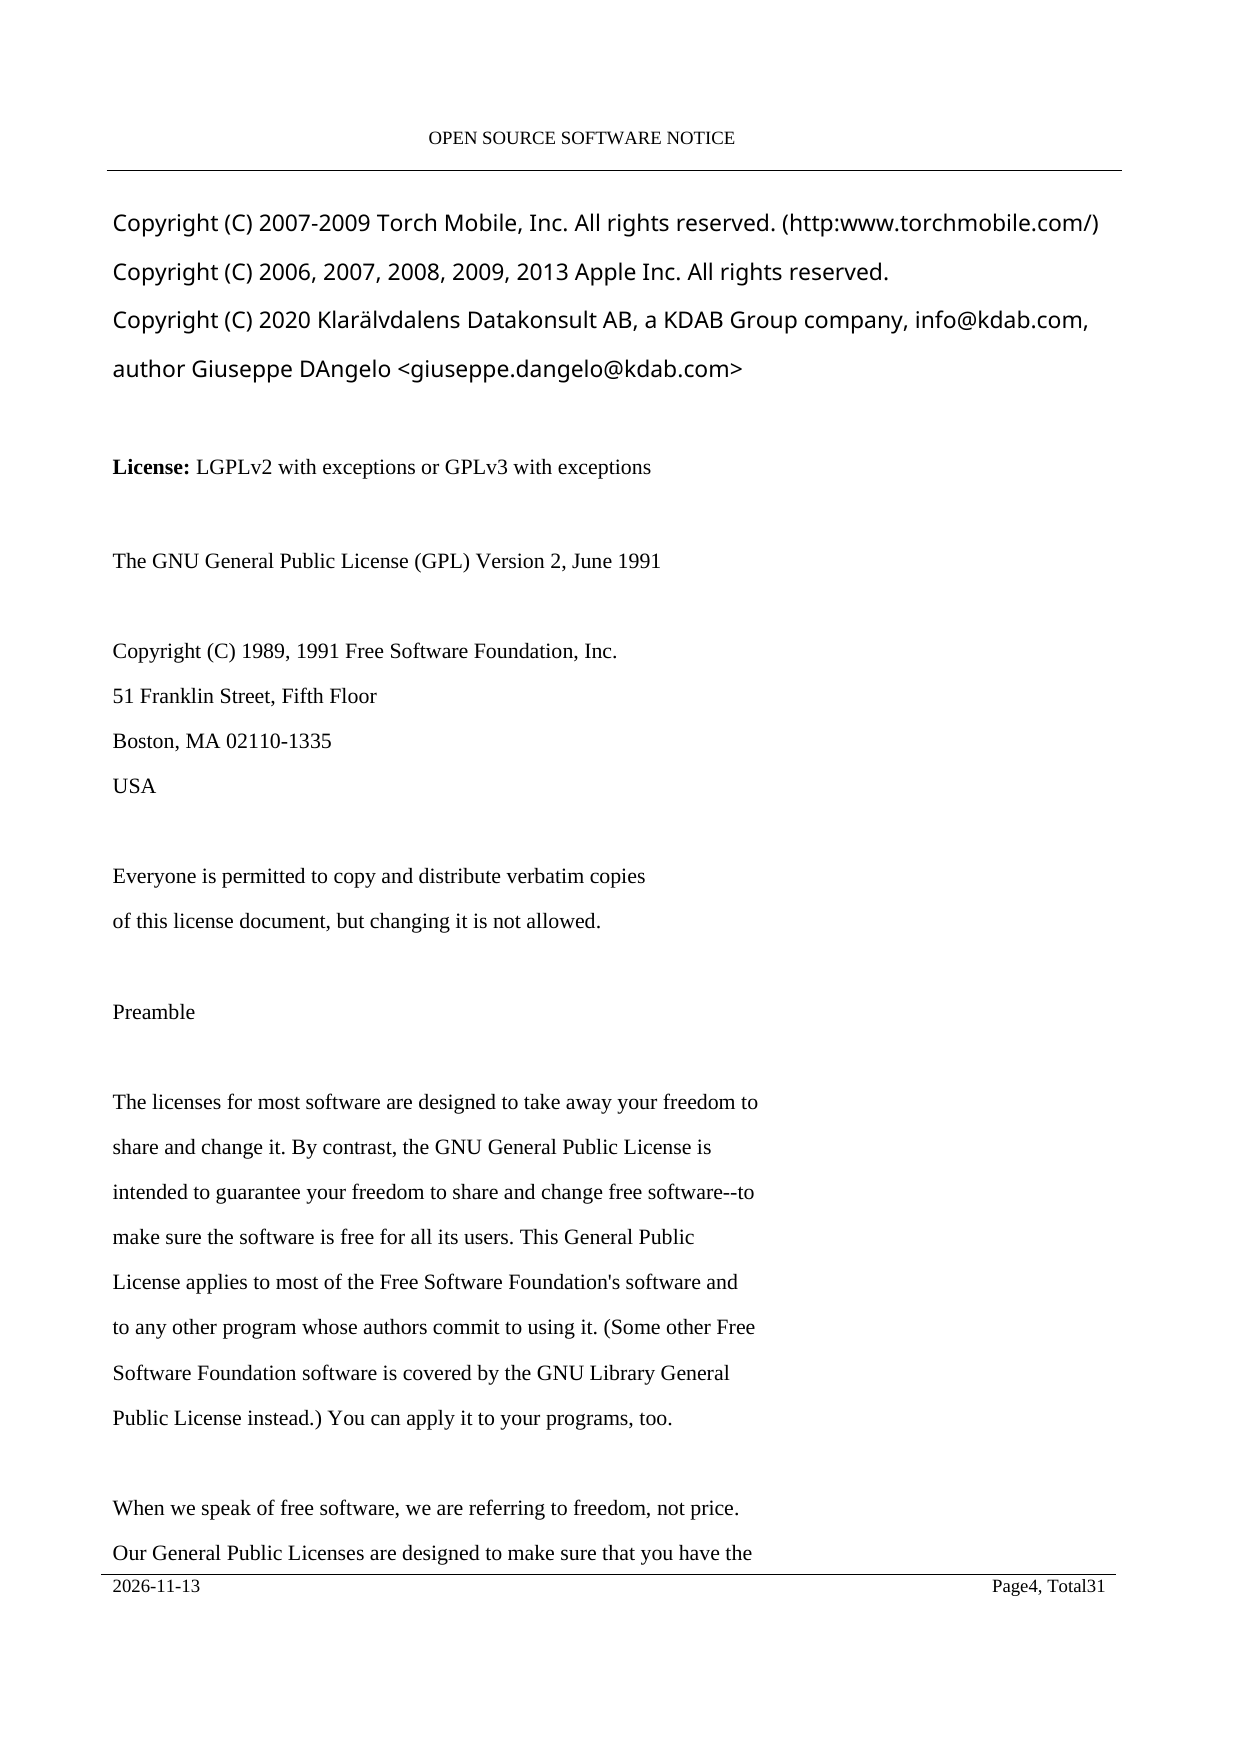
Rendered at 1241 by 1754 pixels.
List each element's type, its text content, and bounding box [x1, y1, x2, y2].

text make sure the software is free for all its users. This General Public [112, 1221, 1128, 1253]
text Everyone is permitted to copy and distribute verbatim copies [112, 860, 1128, 892]
text of this license document, but changing it is not allowed. [112, 905, 1128, 937]
text 51 Franklin Street, Fifth Floor [112, 679, 1128, 712]
text Copyright (C) 1989, 1991 Free Software Foundation, Inc. [112, 634, 1128, 667]
text Preamble [112, 995, 1128, 1027]
text Boston, MA 02110-1335 [112, 724, 1128, 757]
text to any other program whose authors commit to using it. (Some other Free [112, 1311, 1128, 1343]
text Public License instead.) You can apply it to your programs, too. [112, 1401, 1128, 1433]
text Our General Public Licenses are designed to make sure that you have the [112, 1536, 1128, 1569]
text share and change it. By contrast, the GNU General Public License is [112, 1130, 1128, 1163]
text The GNU General Public License (GPL) Version 2, June 1991 [112, 495, 1128, 576]
text The licenses for most software are designed to take away your freedom to [112, 1085, 1128, 1118]
text License: LGPLv2 with exceptions or GPLv3 with exceptions [112, 450, 1128, 483]
text USA [112, 769, 1128, 802]
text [112, 206, 1128, 434]
text When we speak of free software, we are referring to freedom, not price. [112, 1491, 1128, 1524]
text intended to guarantee your freedom to share and change free software--to [112, 1175, 1128, 1208]
text License applies to most of the Free Software Foundation's software and [112, 1266, 1128, 1298]
text Software Foundation software is covered by the GNU Library General [112, 1356, 1128, 1388]
